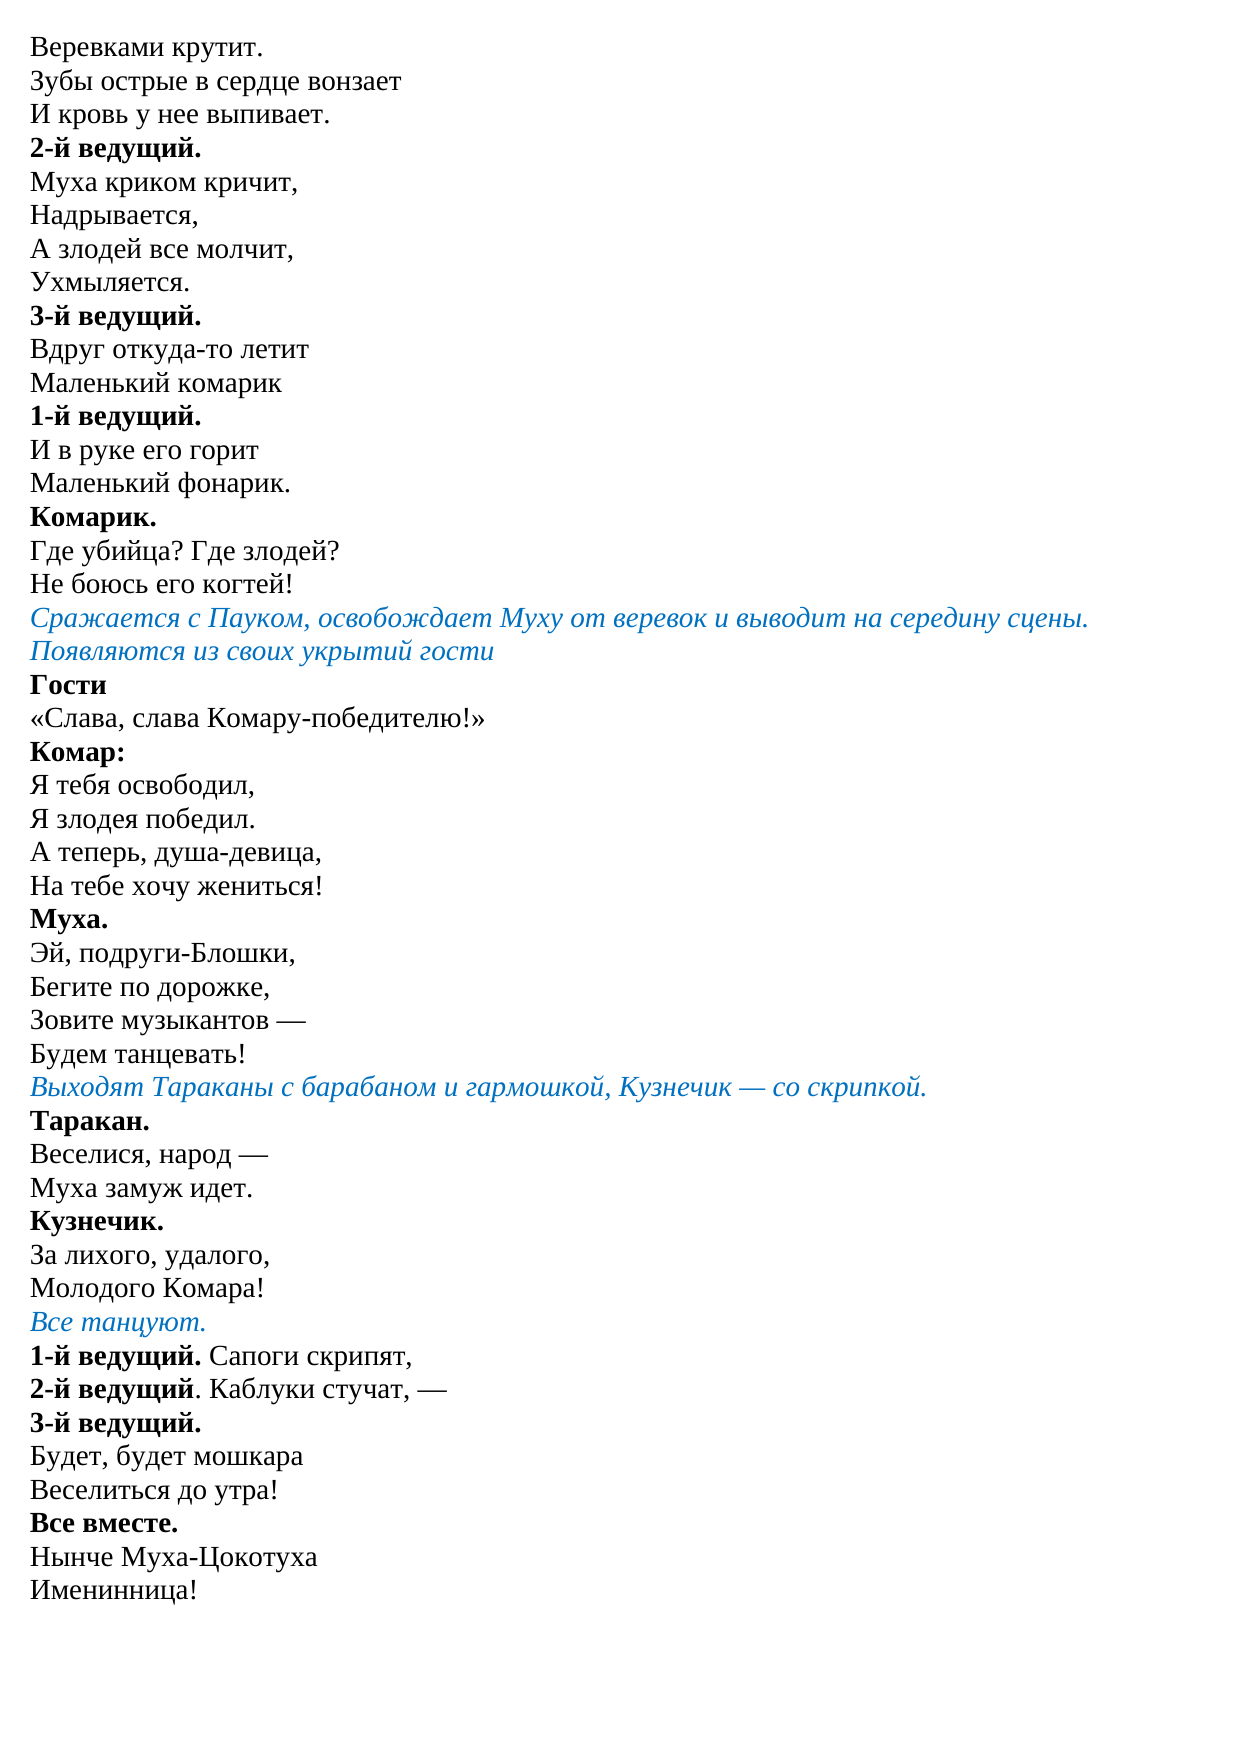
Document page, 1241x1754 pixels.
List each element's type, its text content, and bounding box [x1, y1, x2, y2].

text Эй, подруги-Блошки, [29, 935, 1211, 969]
text Муха замуж идет. [29, 1170, 1211, 1203]
text Гости [29, 667, 1211, 700]
text 2-й ведущий. [29, 130, 1211, 164]
text Бегите по дорожке, [29, 969, 1211, 1002]
text И в руке его горит [29, 432, 1211, 466]
text Сражается с Пауком, освобождает Муху от веревок и выводит на середину сцены. [29, 600, 1211, 633]
text Комарик. [29, 499, 1211, 533]
text Где убийца? Где злодей? [29, 533, 1211, 566]
text 1-й ведущий. Сапоги скрипят, [29, 1338, 1211, 1371]
text 3-й ведущий. [29, 1405, 1211, 1438]
text Муха криком кричит, [29, 164, 1211, 197]
text Ухмыляется. [29, 264, 1211, 298]
text Все вместе. [29, 1505, 1211, 1539]
text Зубы острые в сердце вонзает [29, 63, 1211, 97]
text Все танцуют. [29, 1304, 1211, 1338]
text Комар: [29, 734, 1211, 767]
text 2-й ведущий. Каблуки стучат, — [29, 1371, 1211, 1405]
text Молодого Комара! [29, 1271, 1211, 1304]
text Веселися, народ — [29, 1136, 1211, 1170]
text Кузнечик. [29, 1203, 1211, 1237]
text Таракан. [29, 1103, 1211, 1136]
text На тебе хочу жениться! [29, 868, 1211, 902]
text Я тебя освободил, [29, 767, 1211, 801]
text Будет, будет мошкара [29, 1438, 1211, 1472]
text Я злодея победил. [29, 801, 1211, 834]
text Надрывается, [29, 197, 1211, 231]
text Выходят Тараканы с барабаном и гармошкой, Кузнечик — со скрипкой. [29, 1069, 1211, 1103]
text А злодей все молчит, [29, 231, 1211, 264]
text Маленький комарик [29, 365, 1211, 398]
text И кровь у нее выпивает. [29, 97, 1211, 130]
text Маленький фонарик. [29, 466, 1211, 499]
text Именинница! [29, 1572, 1211, 1606]
text Веревками крутит. [29, 29, 1211, 63]
text Будем танцевать! [29, 1036, 1211, 1069]
text 3-й ведущий. [29, 298, 1211, 331]
text Муха. [29, 902, 1211, 935]
text Нынче Муха-Цокотуха [29, 1539, 1211, 1572]
text Появляются из своих укрытий гости [29, 633, 1211, 667]
text Зовите музыкантов — [29, 1002, 1211, 1036]
text «Слава, слава Комару-победителю!» [29, 700, 1211, 734]
text За лихого, удалого, [29, 1237, 1211, 1271]
text 1-й ведущий. [29, 398, 1211, 432]
text А теперь, душа-девица, [29, 834, 1211, 868]
text Веселиться до утра! [29, 1472, 1211, 1505]
text Вдруг откуда-то летит [29, 331, 1211, 365]
text Не боюсь его когтей! [29, 566, 1211, 600]
